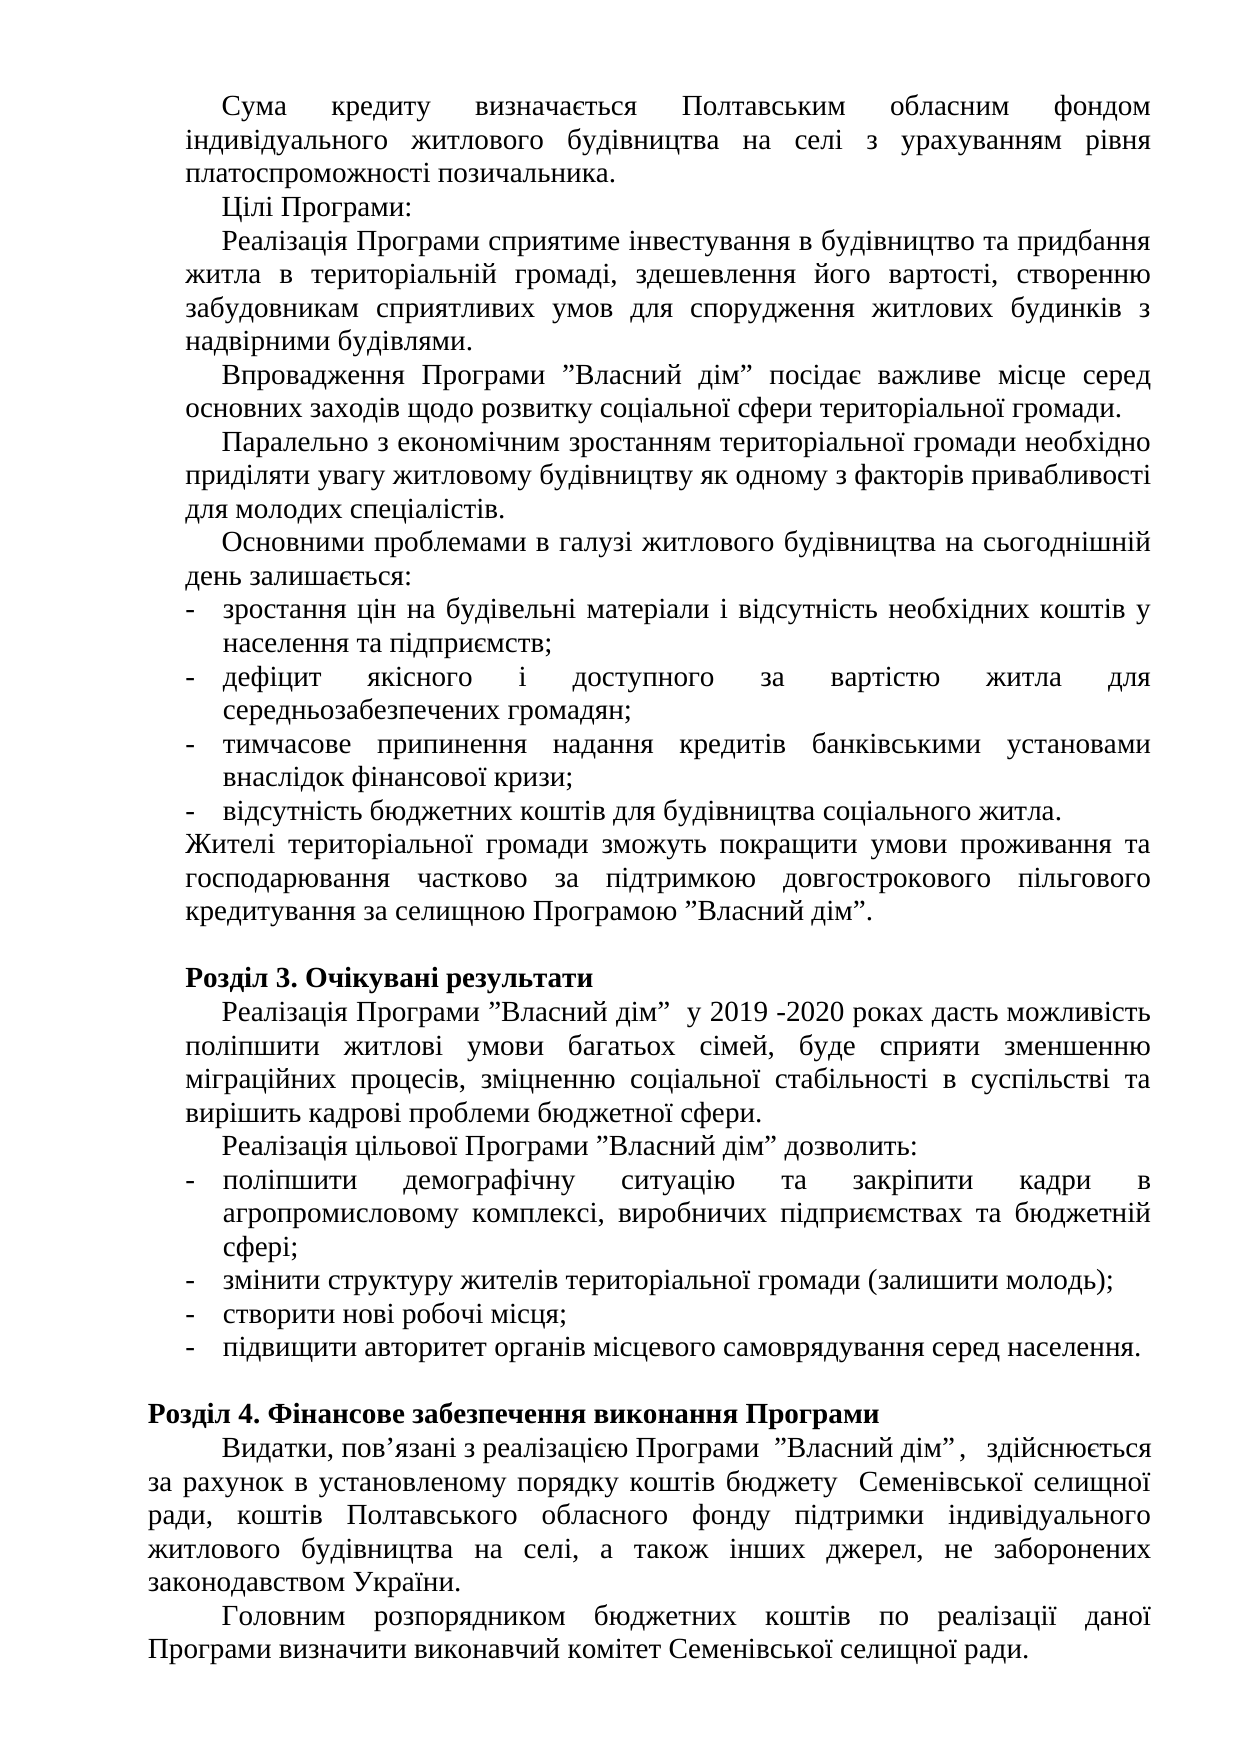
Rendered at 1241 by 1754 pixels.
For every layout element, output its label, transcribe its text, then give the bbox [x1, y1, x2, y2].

text Жителі територіальної громади зможуть покращити умови проживання та господарювання частково за підтримкою довгострокового пільгового кредитування за селищною Програмою ˮВласний дімˮ. [185, 826, 1152, 927]
list зростання цін на будівельні матеріали і відсутність необхідних коштів у населення та підприємств; [185, 592, 1152, 659]
text Сума кредиту визначається Полтавським обласним фондом індивідуального житлового будівництва на селі з урахуванням рівня платоспроможності позичальника. [185, 88, 1152, 189]
list поліпшити демографічну ситуацію та закріпити кадри в агропромисловому комплексі, виробничих підприємствах та бюджетній сфері; [185, 1162, 1152, 1262]
text Реалізація Програми ˮВласний дімˮ у 2019 -2020 роках дасть можливість поліпшити житлові умови багатьох сімей, буде сприяти зменшенню міграційних процесів, зміцненню соціальної стабільності в суспільстві та вирішить кадрові проблеми бюджетної сфери. [185, 994, 1152, 1128]
text Видатки, пов’язані з реалізацією Програми ˮВласний дімˮ , здійснюється за рахунок в установленому порядку коштів бюджету Семенівської селищної ради, коштів Полтавського обласного фонду підтримки індивідуального житлового будівництва на селі, а також інших джерел, не заборонених законодавством України. [148, 1430, 1152, 1598]
text Розділ 4. Фінансове забезпечення виконання Програми [148, 1397, 1152, 1430]
text Реалізація цільової Програми ˮВласний дімˮ дозволить: [185, 1128, 1152, 1162]
text Впровадження Програми ˮВласний дімˮ посідає важливе місце серед основних заходів щодо розвитку соціальної сфери територіальної громади. [185, 357, 1152, 424]
text Розділ 3. Очікувані результати [185, 961, 1152, 994]
list створити нові робочі місця; [185, 1296, 1152, 1329]
text Головним розпорядником бюджетних коштів по реалізації даної Програми визначити виконавчий комітет Семенівської селищної ради. [148, 1598, 1152, 1665]
list змінити структуру жителів територіальної громади (залишити молодь); [185, 1262, 1152, 1296]
text Основними проблемами в галузі житлового будівництва на сьогоднішній день залишається: [185, 524, 1152, 592]
text Реалізація Програми сприятиме інвестування в будівництво та придбання житла в територіальній громаді, здешевлення його вартості, створенню забудовникам сприятливих умов для спорудження житлових будинків з надвірними будівлями. [185, 223, 1152, 357]
list відсутність бюджетних коштів для будівництва соціального житла. [185, 793, 1152, 826]
list дефіцит якісного і доступного за вартістю житла для середньозабезпечених громадян; [185, 659, 1152, 726]
text Паралельно з економічним зростанням територіальної громади необхідно приділяти увагу житловому будівництву як одному з факторів привабливості для молодих спеціалістів. [185, 424, 1152, 524]
list тимчасове припинення надання кредитів банківськими установами внаслідок фінансової кризи; [185, 726, 1152, 793]
text Цілі Програми: [185, 189, 1152, 223]
list підвищити авторитет органів місцевого самоврядування серед населення. [185, 1329, 1152, 1363]
